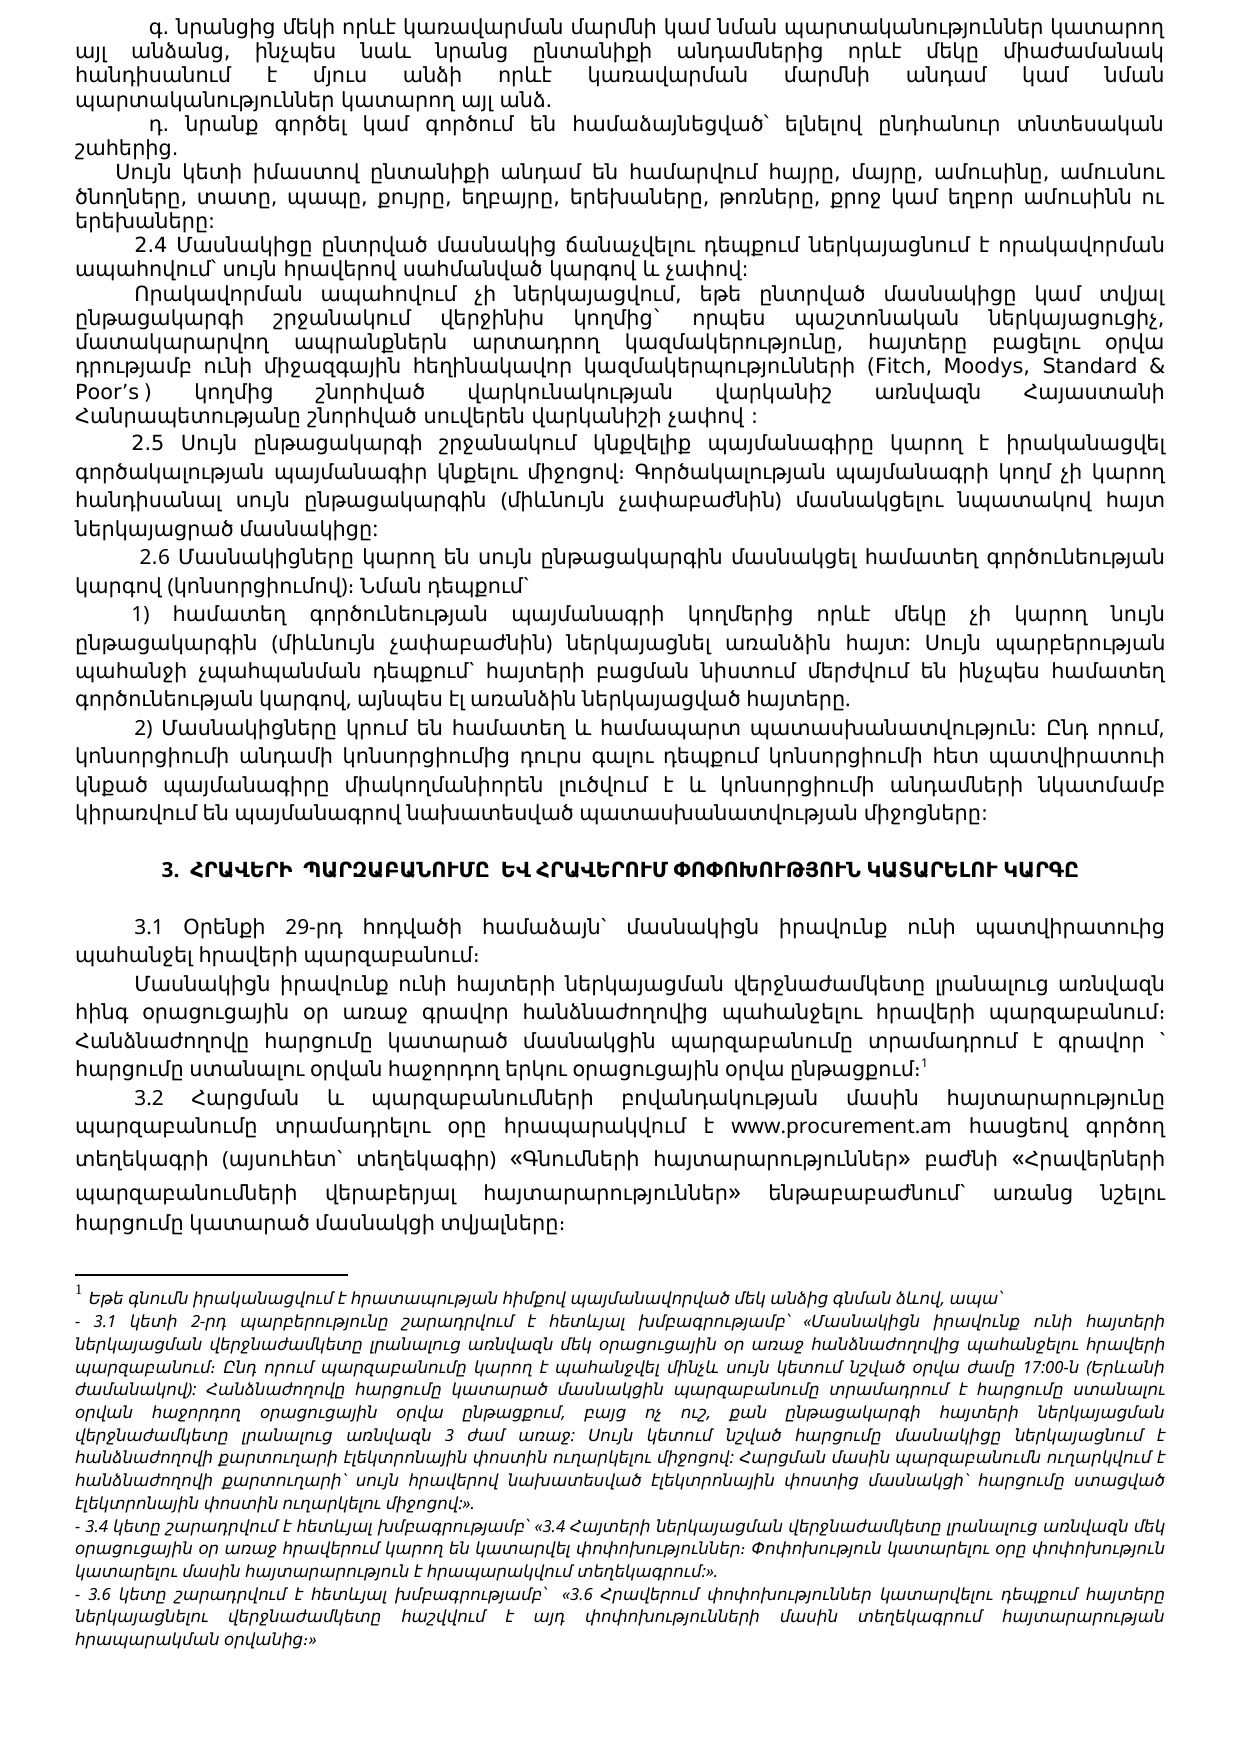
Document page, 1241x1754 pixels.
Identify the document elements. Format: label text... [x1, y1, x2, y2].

text Որակավորման ապահովում չի ներկայացվում, եթե ընտրված մասնակիցը կամ տվյալ ընթացակարգի շրջանակում վերջինիս կողմից` որպես պաշտոնական ներկայացուցիչ, մատակարարվող ապրանքներն արտադրող կազմակերությունը, հայտերը բացելու օրվա դրությամբ ունի միջազգային հեղինակավոր կազմակերպությունների (Fitch, Moodys, Standard & Poor’s ) կողմից շնորհված վարկունակության վարկանիշ առնվազն Հայաստանի Հանրապետությանը շնորհված սուվերեն վարկանիշի չափով : [75, 282, 1165, 428]
text գ. նրանցից մեկի որևէ կառավարման մարմնի կամ նման պարտականություններ կատարող այլ անձանց, ինչպես նաև նրանց ընտանիքի անդամներից որևէ մեկը միաժամանակ հանդիսանում է մյուս անձի որևէ կառավարման մարմնի անդամ կամ նման պարտականություններ կատարող այլ անձ. [75, 15, 1165, 112]
text 3.2 Հարցման և պարզաբանումների բովանդակության մասին հայտարարությունը պարզաբանումը տրամադրելու օրը հրապարակվում է www.procurement.am հասցեով գործող տեղեկագրի (այսուհետ` տեղեկագիր) «Գնումների հայտարարություններ» բաժնի «Հրավերների պարզաբանումների վերաբերյալ հայտարարություններ» ենթաբաբաժնում` առանց նշելու հարցումը կատարած մասնակցի տվյալները։ [75, 1083, 1165, 1236]
text 3.1 Օրենքի 29-րդ հոդվածի համաձայն` մասնակիցն իրավունք ունի պատվիրատուից պահանջել հրավերի պարզաբանում։ [75, 912, 1165, 969]
text 1) համատեղ գործունեության պայմանագրի կողմերից որևէ մեկը չի կարող նույն ընթացակարգին (միևնույն չափաբաժնին) ներկայացնել առանձին հայտ: Սույն պարբերության պահանջի չպահպանման դեպքում` հայտերի բացման նիստում մերժվում են ինչպես համատեղ գործունեության կարգով, այնպես էլ առանձին ներկայացված հայտերը. [75, 599, 1165, 713]
text 2.5 Սույն ընթացակարգի շրջանակում կնքվելիք պայմանագիրը կարող է իրականացվել գործակալության պայմանագիր կնքելու միջոցով։ Գործակալության պայմանագրի կողմ չի կարող հանդիսանալ սույն ընթացակարգին (միևնույն չափաբաժնին) մասնակցելու նպատակով հայտ ներկայացրած մասնակիցը: [75, 428, 1165, 542]
text 2.6 Մասնակիցները կարող են սույն ընթացակարգին մասնակցել համատեղ գործունեության կարգով (կոնսորցիումով)։ Նման դեպքում` [75, 542, 1165, 599]
text դ. նրանք գործել կամ գործում են համաձայնեցված՝ ելնելով ընդհանուր տնտեսական շահերից. [75, 112, 1165, 160]
text Սույն կետի իմաստով ընտանիքի անդամ են համարվում հայրը, մայրը, ամուսինը, ամուսնու ծնողները, տատը, պապը, քույրը, եղբայրը, երեխաները, թոռները, քրոջ կամ եղբոր ամուսինն ու երեխաները: [75, 160, 1165, 233]
text 2.4 Մասնակիցը ընտրված մասնակից ճանաչվելու դեպքում ներկայացնում է որակավորման ապահովում՝ սույն հրավերով սահմանված կարգով և չափով: [75, 233, 1165, 282]
text 2) Մասնակիցները կրում են համատեղ և համապարտ պատասխանատվություն: Ընդ որում, կոնսորցիումի անդամի կոնսորցիումից դուրս գալու դեպքում կոնսորցիումի հետ պատվիրատուի կնքած պայմանագիրը միակողմանիորեն լուծվում է և կոնսորցիումի անդամների նկատմամբ կիրառվում են պայմանագրով նախատեսված պատասխանատվության միջոցները: [75, 713, 1165, 827]
text Մասնակիցն իրավունք ունի հայտերի ներկայացման վերջնաժամկետը լրանալուց առնվազն հինգ օրացուցային օր առաջ գրավոր հանձնաժողովից պահանջելու հրավերի պարզաբանում։ Հանձնաժողովը հարցումը կատարած մասնակցին պարզաբանումը տրամադրում է գրավոր ` հարցումը ստանալու օրվան հաջորդող երկու օրացուցային օրվա ընթացքում։ [75, 969, 1165, 1083]
text 3. ՀՐԱՎԵՐԻ ՊԱՐԶԱԲԱՆՈՒՄԸ ԵՎ ՀՐԱՎԵՐՈՒՄ ՓՈՓՈԽՈՒԹՅՈՒՆ ԿԱՏԱՐԵԼՈՒ ԿԱՐԳԸ [75, 855, 1165, 883]
